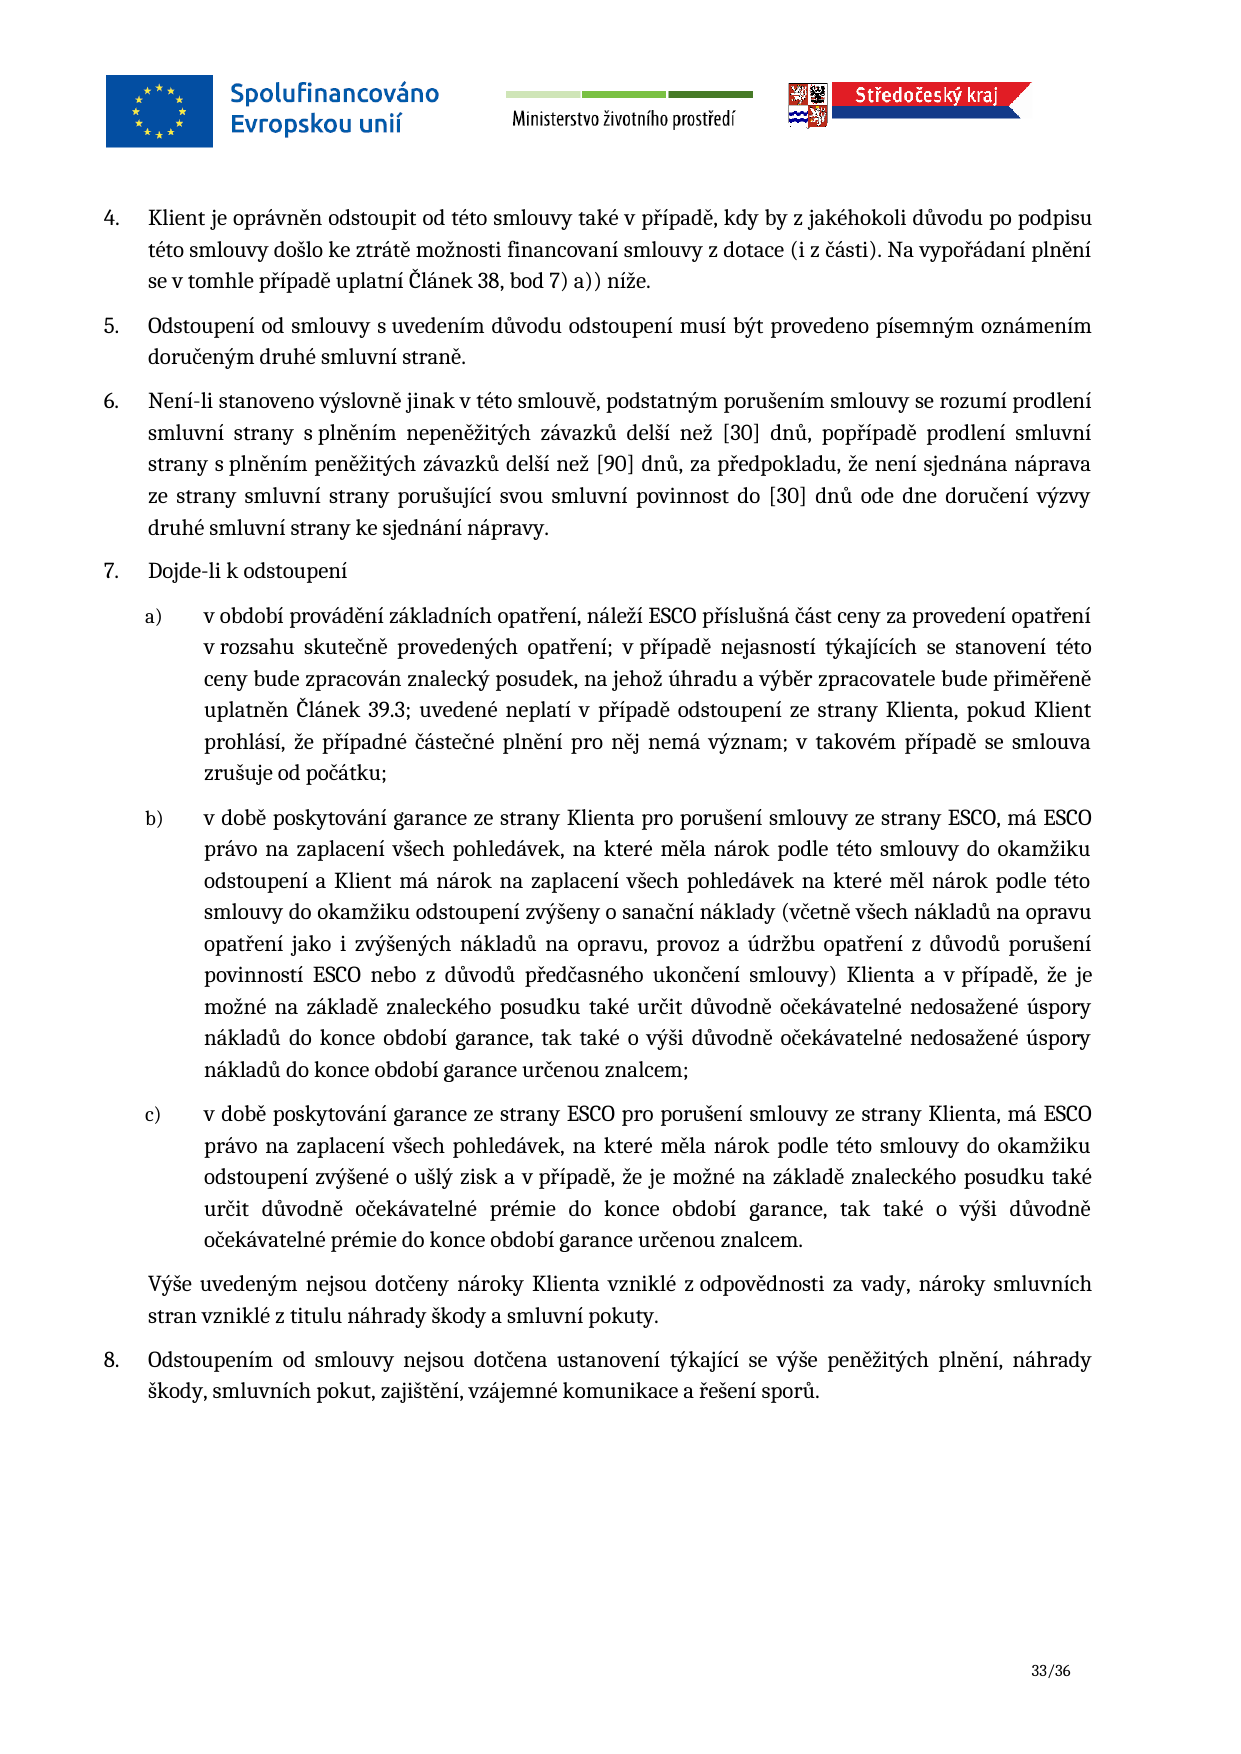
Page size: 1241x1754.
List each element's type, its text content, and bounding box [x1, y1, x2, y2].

subtitle Dojde-li k odstoupení [103, 558, 1092, 585]
subtitle Odstoupením od smlouvy nejsou dotčena ustanovení týkající se výše peněžitých plnění, náhrady škody, smluvních pokut, zajištění, vzájemné komunikace a řešení sporů. [103, 1347, 1092, 1405]
subtitle Výše uvedeným nejsou dotčeny nároky Klienta vzniklé z odpovědnosti za vady, nároky smluvních stran vzniklé z titulu náhrady škody a smluvní pokuty. [148, 1271, 1092, 1329]
subtitle Klient je oprávněn odstoupit od této smlouvy také v případě, kdy by z jakéhokoli důvodu po podpisu této smlouvy došlo ke ztrátě možnosti financovaní smlouvy z dotace (i z části). Na vypořádaní plnění se v tomhle případě uplatní Článek 38, bod 7) a)) níže. [103, 205, 1092, 295]
subtitle Odstoupení od smlouvy s uvedením důvodu odstoupení musí být provedeno písemným oznámením doručeným druhé smluvní straně. [103, 312, 1092, 370]
subtitle v době poskytování garance ze strany Klienta pro porušení smlouvy ze strany ESCO, má ESCO právo na zaplacení všech pohledávek, na které měla nárok podle této smlouvy do okamžiku odstoupení a Klient má nárok na zaplacení všech pohledávek na které měl nárok podle této smlouvy do okamžiku odstoupení zvýšeny o sanační náklady (včetně všech nákladů na opravu opatření jako i zvýšených nákladů na opravu, provoz a údržbu opatření z důvodů porušení povinností ESCO nebo z důvodů předčasného ukončení smlouvy) Klienta a v případě, že je možné na základě znaleckého posudku také určit důvodně očekávatelné nedosažené úspory nákladů do konce období garance, tak také o výši důvodně očekávatelné nedosažené úspory nákladů do konce období garance určenou znalcem; [145, 804, 1092, 1083]
subtitle Není-li stanoveno výslovně jinak v této smlouvě, podstatným porušením smlouvy se rozumí prodlení smluvní strany s plněním nepeněžitých závazků delší než [30] dnů, popřípadě prodlení smluvní strany s plněním peněžitých závazků delší než [90] dnů, za předpokladu, že není sjednána náprava ze strany smluvní strany porušující svou smluvní povinnost do [30] dnů ode dne doručení výzvy druhé smluvní strany ke sjednání nápravy. [103, 388, 1092, 541]
subtitle v době poskytování garance ze strany ESCO pro porušení smlouvy ze strany Klienta, má ESCO právo na zaplacení všech pohledávek, na které měla nárok podle této smlouvy do okamžiku odstoupení zvýšené o ušlý zisk a v případě, že je možné na základě znaleckého posudku také určit důvodně očekávatelné prémie do konce období garance, tak také o výši důvodně očekávatelné prémie do konce období garance určenou znalcem. [145, 1101, 1092, 1253]
subtitle v období provádění základních opatření, náleží ESCO příslušná část ceny za provedení opatření v rozsahu skutečně provedených opatření; v případě nejasností týkajících se stanovení této ceny bude zpracován znalecký posudek, na jehož úhradu a výběr zpracovatele bude přiměřeně uplatněn Článek 39.3; uvedené neplatí v případě odstoupení ze strany Klienta, pokud Klient prohlásí, že případné částečné plnění pro něj nemá význam; v takovém případě se smlouva zrušuje od počátku; [145, 602, 1092, 787]
picture [103, 73, 1048, 148]
